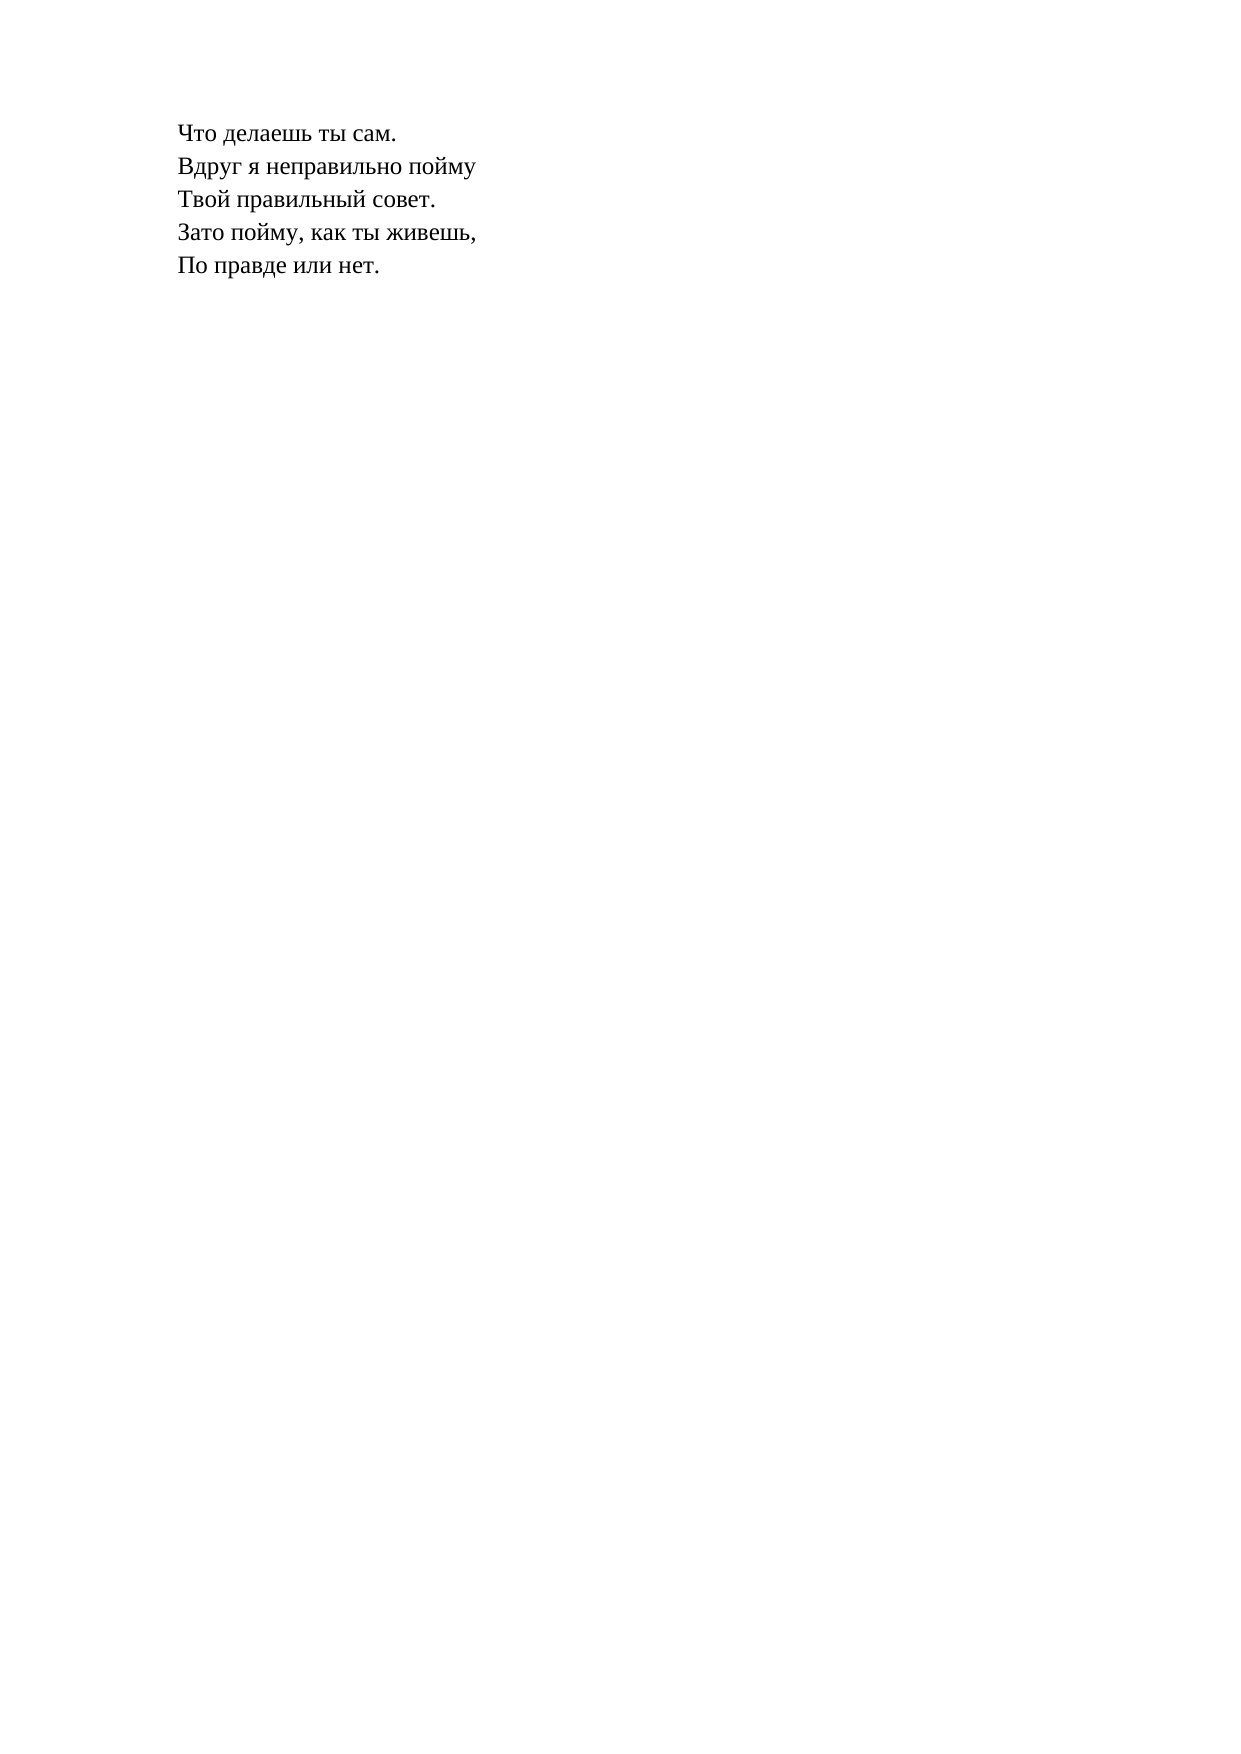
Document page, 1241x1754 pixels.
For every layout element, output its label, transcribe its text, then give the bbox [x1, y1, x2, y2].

text Зато пойму, как ты живешь, [177, 217, 1152, 246]
text По правде или нет. [177, 250, 1152, 279]
text Что делаешь ты сам. [177, 118, 1152, 147]
text Вдруг я неправильно пойму [177, 151, 1152, 180]
text Твой правильный совет. [177, 184, 1152, 213]
